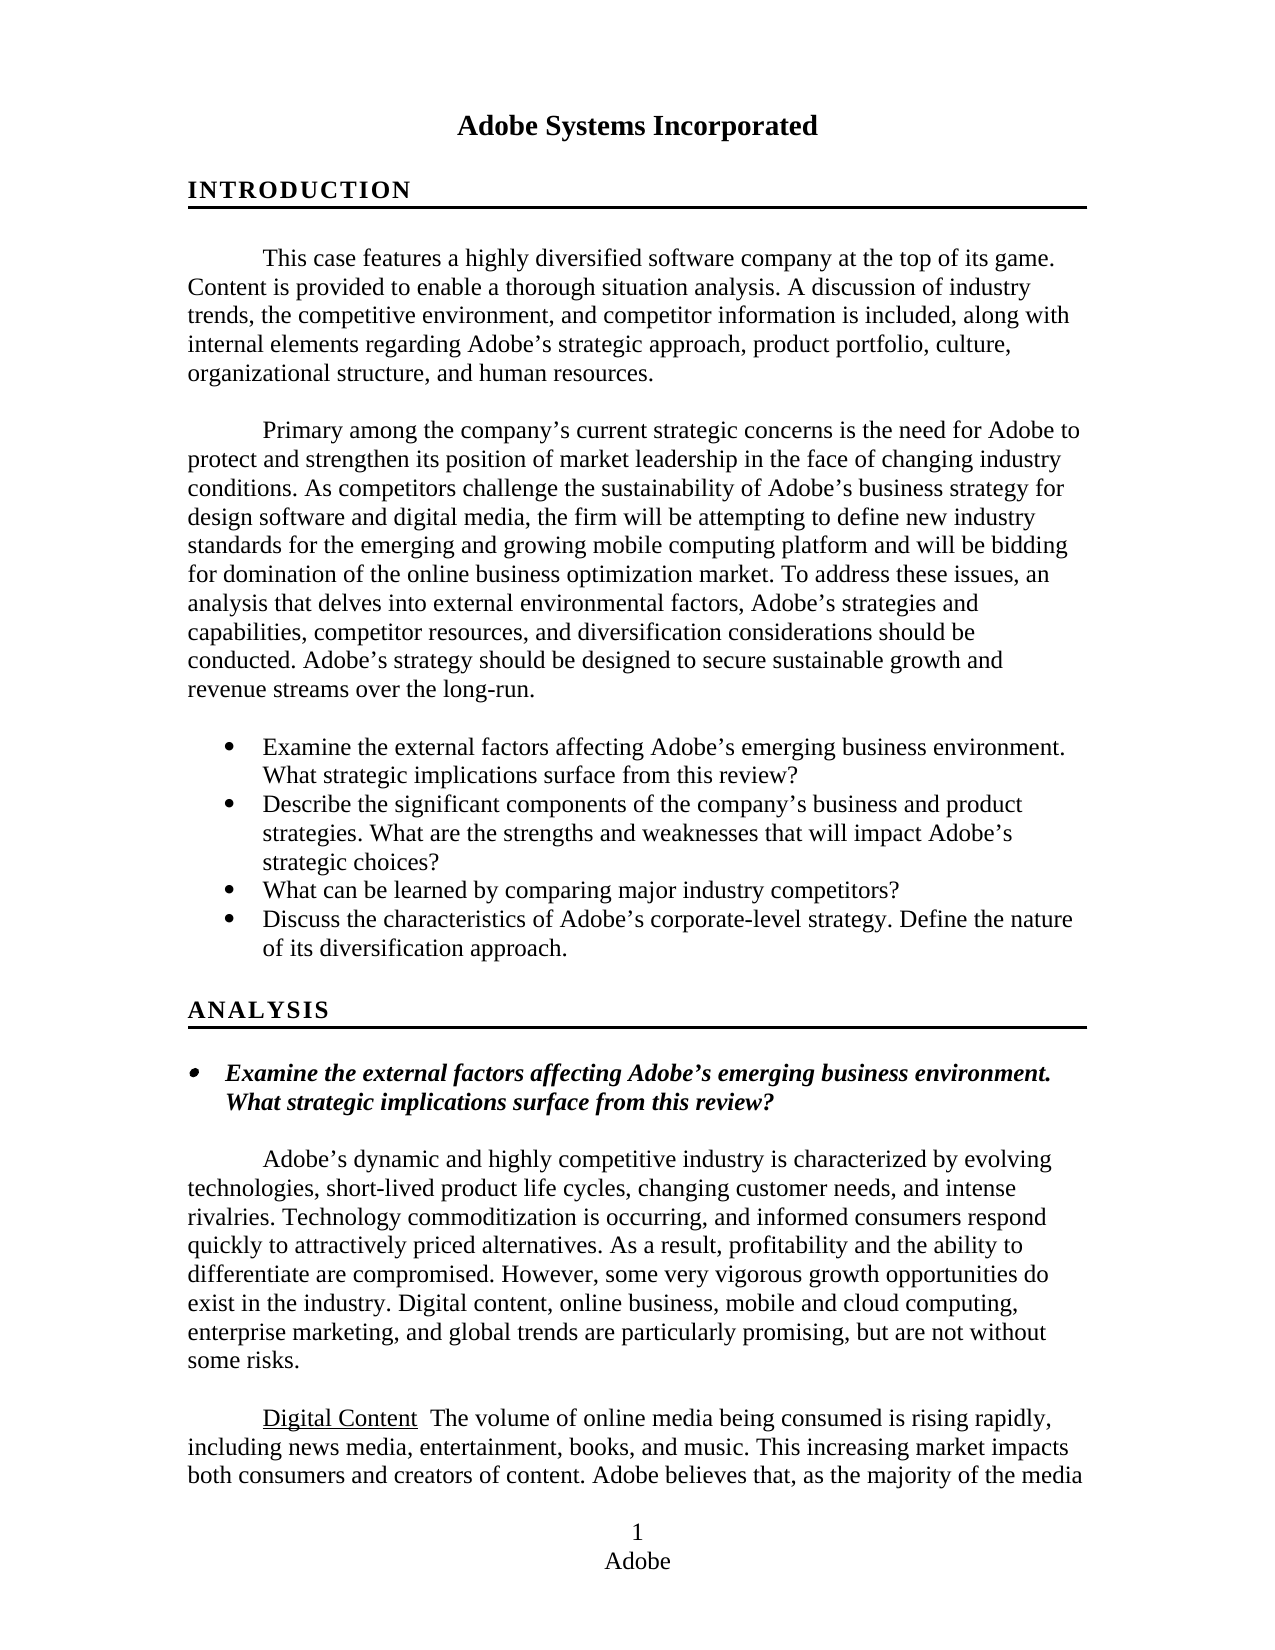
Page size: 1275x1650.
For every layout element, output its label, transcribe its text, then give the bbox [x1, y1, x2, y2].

list Describe the significant components of the company’s business and product strategies. What are the strengths and weaknesses that will impact Adobe’s strategic choices? [225, 789, 1087, 876]
list Examine the external factors affecting Adobe’s emerging business environment. What strategic implications surface from this review? [225, 732, 1087, 789]
list What can be learned by comparing major industry competitors? [225, 876, 1087, 904]
text This case features a highly diversified software company at the top of its game. Content is provided to enable a thorough situation analysis. A discussion of industry trends, the competitive environment, and competitor information is included, along with internal elements regarding Adobe’s strategic approach, product portfolio, culture, organizational structure, and human resources. [187, 243, 1087, 387]
list Discuss the characteristics of Adobe’s corporate-level strategy. Define the nature of its diversification approach. [225, 904, 1087, 962]
text INTRODUCTION [187, 176, 1087, 209]
text ANALYSIS [187, 995, 1087, 1029]
list Examine the external factors affecting Adobe’s emerging business environment. What strategic implications surface from this review? [187, 1058, 1087, 1116]
text Adobe’s dynamic and highly competitive industry is characterized by evolving technologies, short-lived product life cycles, changing customer needs, and intense rivalries. Technology commoditization is occurring, and informed consumers respond quickly to attractively priced alternatives. As a result, profitability and the ability to differentiate are compromised. However, some very vigorous growth opportunities do exist in the industry. Digital content, online business, mobile and cloud computing, enterprise marketing, and global trends are particularly promising, but are not without some risks. [187, 1144, 1087, 1374]
text Primary among the company’s current strategic concerns is the need for Adobe to protect and strengthen its position of market leadership in the face of changing industry conditions. As competitors challenge the sustainability of Adobe’s business strategy for design software and digital media, the firm will be attempting to define new industry standards for the emerging and growing mobile computing platform and will be bidding for domination of the online business optimization market. To address these issues, an analysis that delves into external environmental factors, Adobe’s strategies and capabilities, competitor resources, and diversification considerations should be conducted. Adobe’s strategy should be designed to secure sustainable growth and revenue streams over the long-run. [187, 416, 1087, 703]
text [187, 1403, 1087, 1489]
